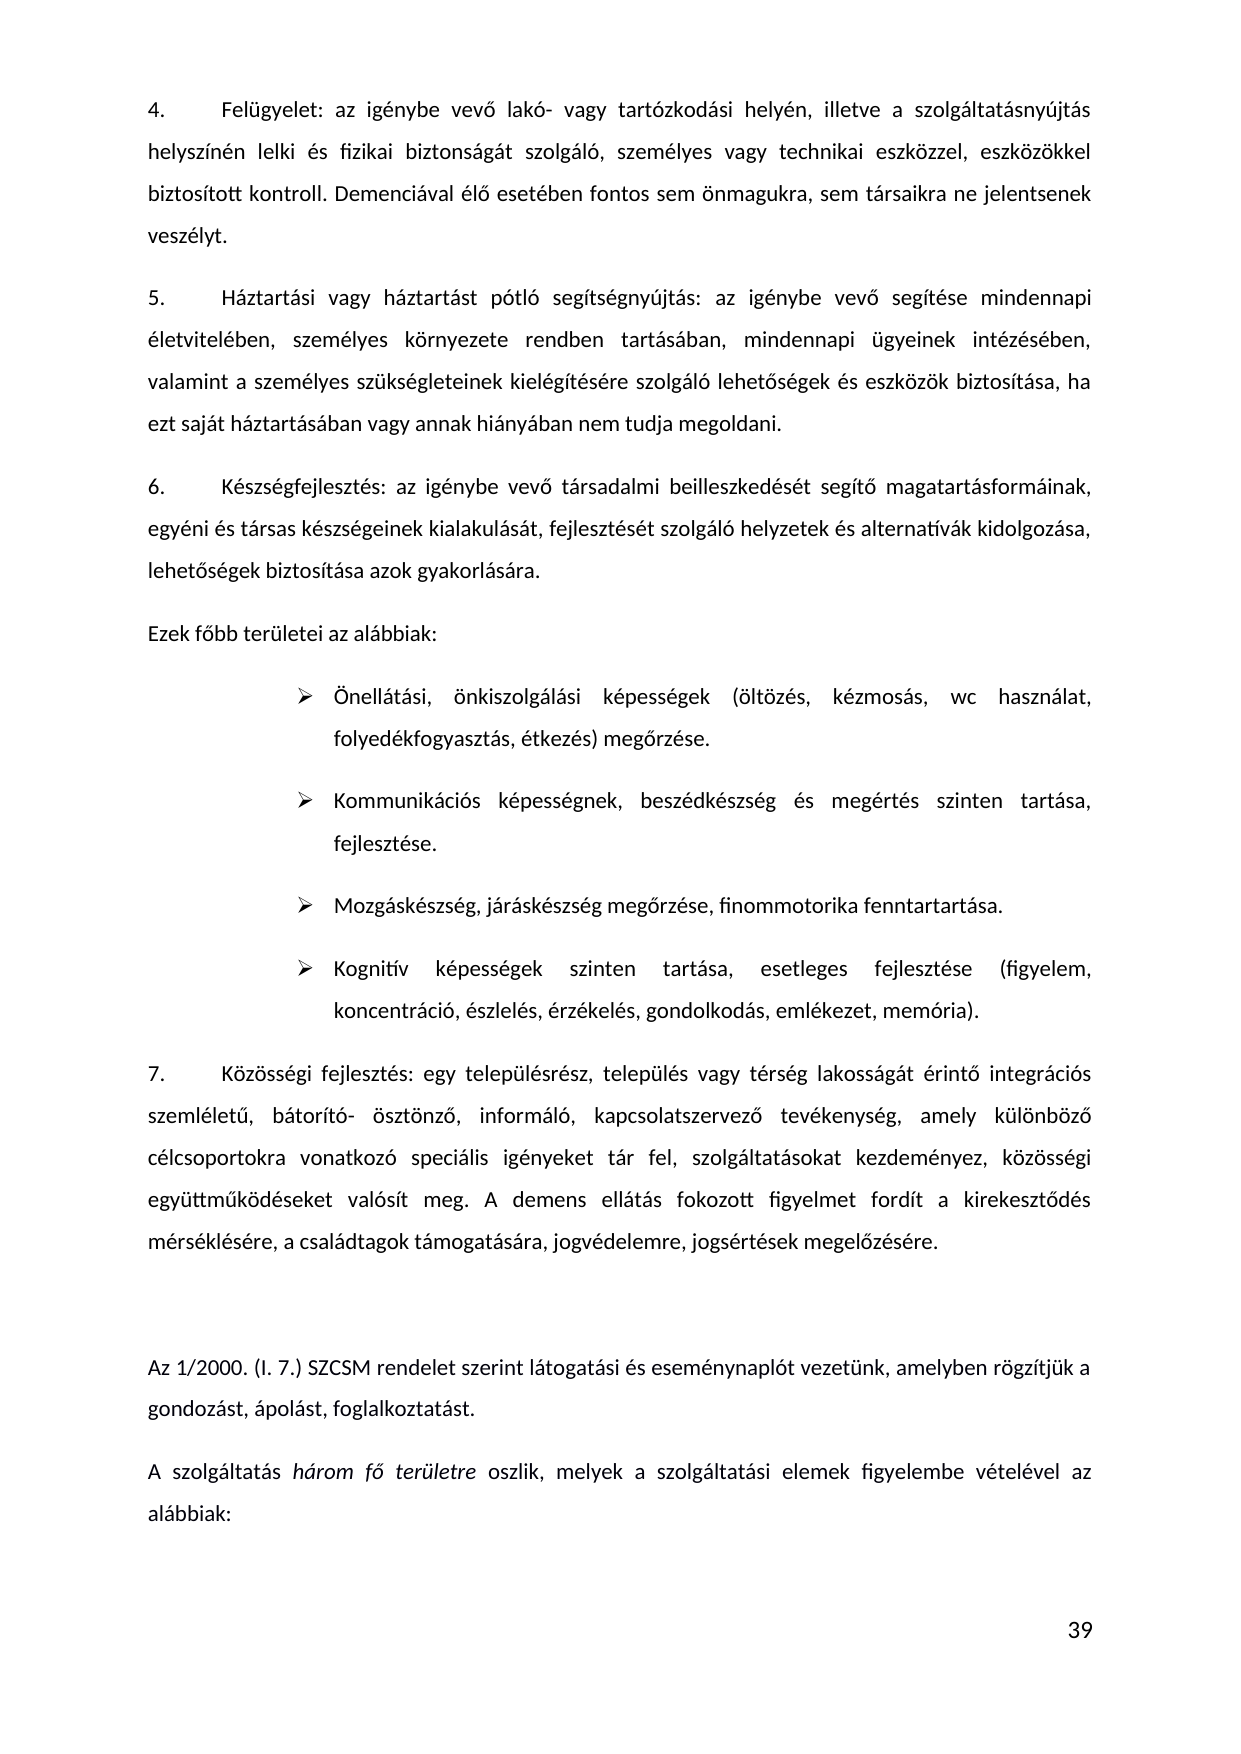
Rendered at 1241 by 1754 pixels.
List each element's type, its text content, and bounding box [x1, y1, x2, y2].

list Közösségi fejlesztés: egy településrész, település vagy térség lakosságát érintő integrációs szemléletű, bátorító- ösztönző, informáló, kapcsolatszervező tevékenység, amely különböző célcsoportokra vonatkozó speciális igényeket tár fel, szolgáltatásokat kezdeményez, közösségi együttműködéseket valósít meg. A demens ellátás fokozott figyelmet fordít a kirekesztődés mérséklésére, a családtagok támogatására, jogvédelemre, jogsértések megelőzésére. [148, 1059, 1093, 1255]
list Háztartási vagy háztartást pótló segítségnyújtás: az igénybe vevő segítése mindennapi életvitelében, személyes környezete rendben tartásában, mindennapi ügyeinek intézésében, valamint a személyes szükségleteinek kielégítésére szolgáló lehetőségek és eszközök biztosítása, ha ezt saját háztartásában vagy annak hiányában nem tudja megoldani. [148, 283, 1093, 437]
list Kognitív képességek szinten tartása, esetleges fejlesztése (figyelem, koncentráció, észlelés, érzékelés, gondolkodás, emlékezet, memória). [296, 954, 1093, 1024]
list Önellátási, önkiszolgálási képességek (öltözés, kézmosás, wc használat, folyedékfogyasztás, étkezés) megőrzése. [296, 682, 1093, 752]
text Ezek főbb területei az alábbiak: [148, 619, 1093, 647]
text Az 1/2000. (I. 7.) SZCSM rendelet szerint látogatási és eseménynaplót vezetünk, amelyben rögzítjük a gondozást, ápolást, foglalkoztatást. [148, 1353, 1093, 1423]
list Mozgáskészség, járáskészség megőrzése, finommotorika fenntartartása. [296, 891, 1093, 919]
list Felügyelet: az igénybe vevő lakó- vagy tartózkodási helyén, illetve a szolgáltatásnyújtás helyszínén lelki és fizikai biztonságát szolgáló, személyes vagy technikai eszközzel, eszközökkel biztosított kontroll. Demenciával élő esetében fontos sem önmagukra, sem társaikra ne jelentsenek veszélyt. [148, 95, 1093, 249]
list Készségfejlesztés: az igénybe vevő társadalmi beilleszkedését segítő magatartásformáinak, egyéni és társas készségeinek kialakulását, fejlesztését szolgáló helyzetek és alternatívák kidolgozása, lehetőségek biztosítása azok gyakorlására. [148, 472, 1093, 584]
list Kommunikációs képességnek, beszédkészség és megértés szinten tartása, fejlesztése. [296, 787, 1093, 857]
text A szolgáltatás három fő területre oszlik, melyek a szolgáltatási elemek figyelembe vételével az alábbiak: [148, 1457, 1093, 1527]
